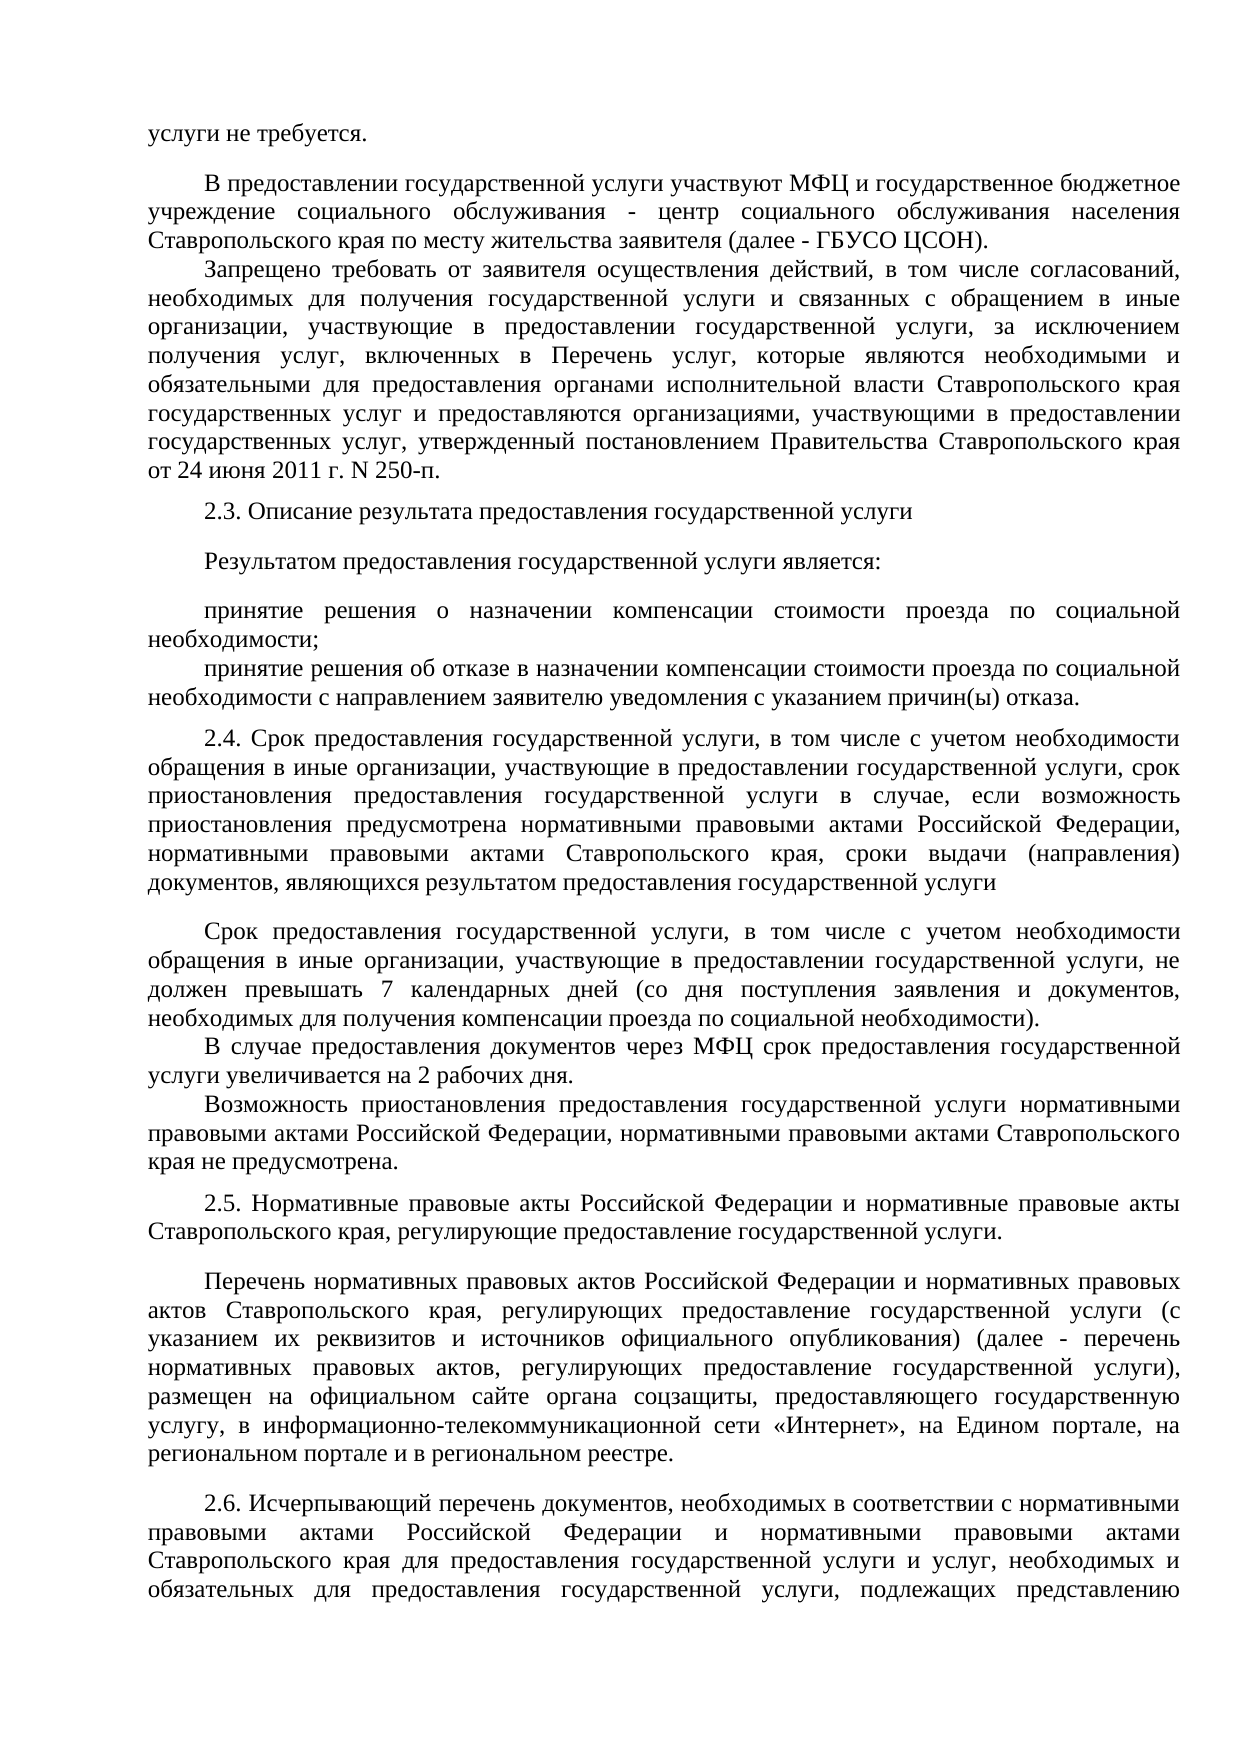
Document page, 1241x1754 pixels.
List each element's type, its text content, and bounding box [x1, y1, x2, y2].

text принятие решения о назначении компенсации стоимости проезда по социальной необходимости; [148, 596, 1181, 653]
text В случае предоставления документов через МФЦ срок предоставления государственной услуги увеличивается на 2 рабочих дня. [148, 1031, 1181, 1089]
text Запрещено требовать от заявителя осуществления действий, в том числе согласований, необходимых для получения государственной услуги и связанных с обращением в иные организации, участвующие в предоставлении государственной услуги, за исключением получения услуг, включенных в Перечень услуг, которые являются необходимыми и обязательными для предоставления органами исполнительной власти Ставропольского края государственных услуг и предоставляются организациями, участвующими в предоставлении государственных услуг, утвержденный постановлением Правительства Ставропольского края от 24 июня 2011 г. N 250-п. [148, 254, 1181, 484]
text В предоставлении государственной услуги участвуют МФЦ и государственное бюджетное учреждение социального обслуживания - центр социального обслуживания населения Ставропольского края по месту жительства заявителя (далее - ГБУСО ЦСОН). [148, 168, 1181, 254]
text Возможность приостановления предоставления государственной услуги нормативными правовыми актами Российской Федерации, нормативными правовыми актами Ставропольского края не предусмотрена. [148, 1089, 1181, 1175]
text принятие решения об отказе в назначении компенсации стоимости проезда по социальной необходимости с направлением заявителю уведомления с указанием причин(ы) отказа. [148, 653, 1181, 711]
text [148, 118, 1181, 147]
text Результатом предоставления государственной услуги является: [148, 546, 1181, 575]
text Перечень нормативных правовых актов Российской Федерации и нормативных правовых актов Ставропольского края, регулирующих предоставление государственной услуги (с указанием их реквизитов и источников официального опубликования) (далее - перечень нормативных правовых актов, регулирующих предоставление государственной услуги), размещен на официальном сайте органа соцзащиты, предоставляющего государственную услугу, в информационно-телекоммуникационной сети «Интернет», на Едином портале, на региональном портале и в региональном реестре. [148, 1266, 1181, 1467]
text 2.3. Описание результата предоставления государственной услуги [148, 496, 1181, 525]
text Срок предоставления государственной услуги, в том числе с учетом необходимости обращения в иные организации, участвующие в предоставлении государственной услуги, не должен превышать 7 календарных дней (со дня поступления заявления и документов, необходимых для получения компенсации проезда по социальной необходимости). [148, 916, 1181, 1031]
text 2.5. Нормативные правовые акты Российской Федерации и нормативные правовые акты Ставропольского края, регулирующие предоставление государственной услуги. [148, 1188, 1181, 1245]
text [148, 1488, 1181, 1603]
text 2.4. Срок предоставления государственной услуги, в том числе с учетом необходимости обращения в иные организации, участвующие в предоставлении государственной услуги, срок приостановления предоставления государственной услуги в случае, если возможность приостановления предусмотрена нормативными правовыми актами Российской Федерации, нормативными правовыми актами Ставропольского края, сроки выдачи (направления) документов, являющихся результатом предоставления государственной услуги [148, 723, 1181, 896]
